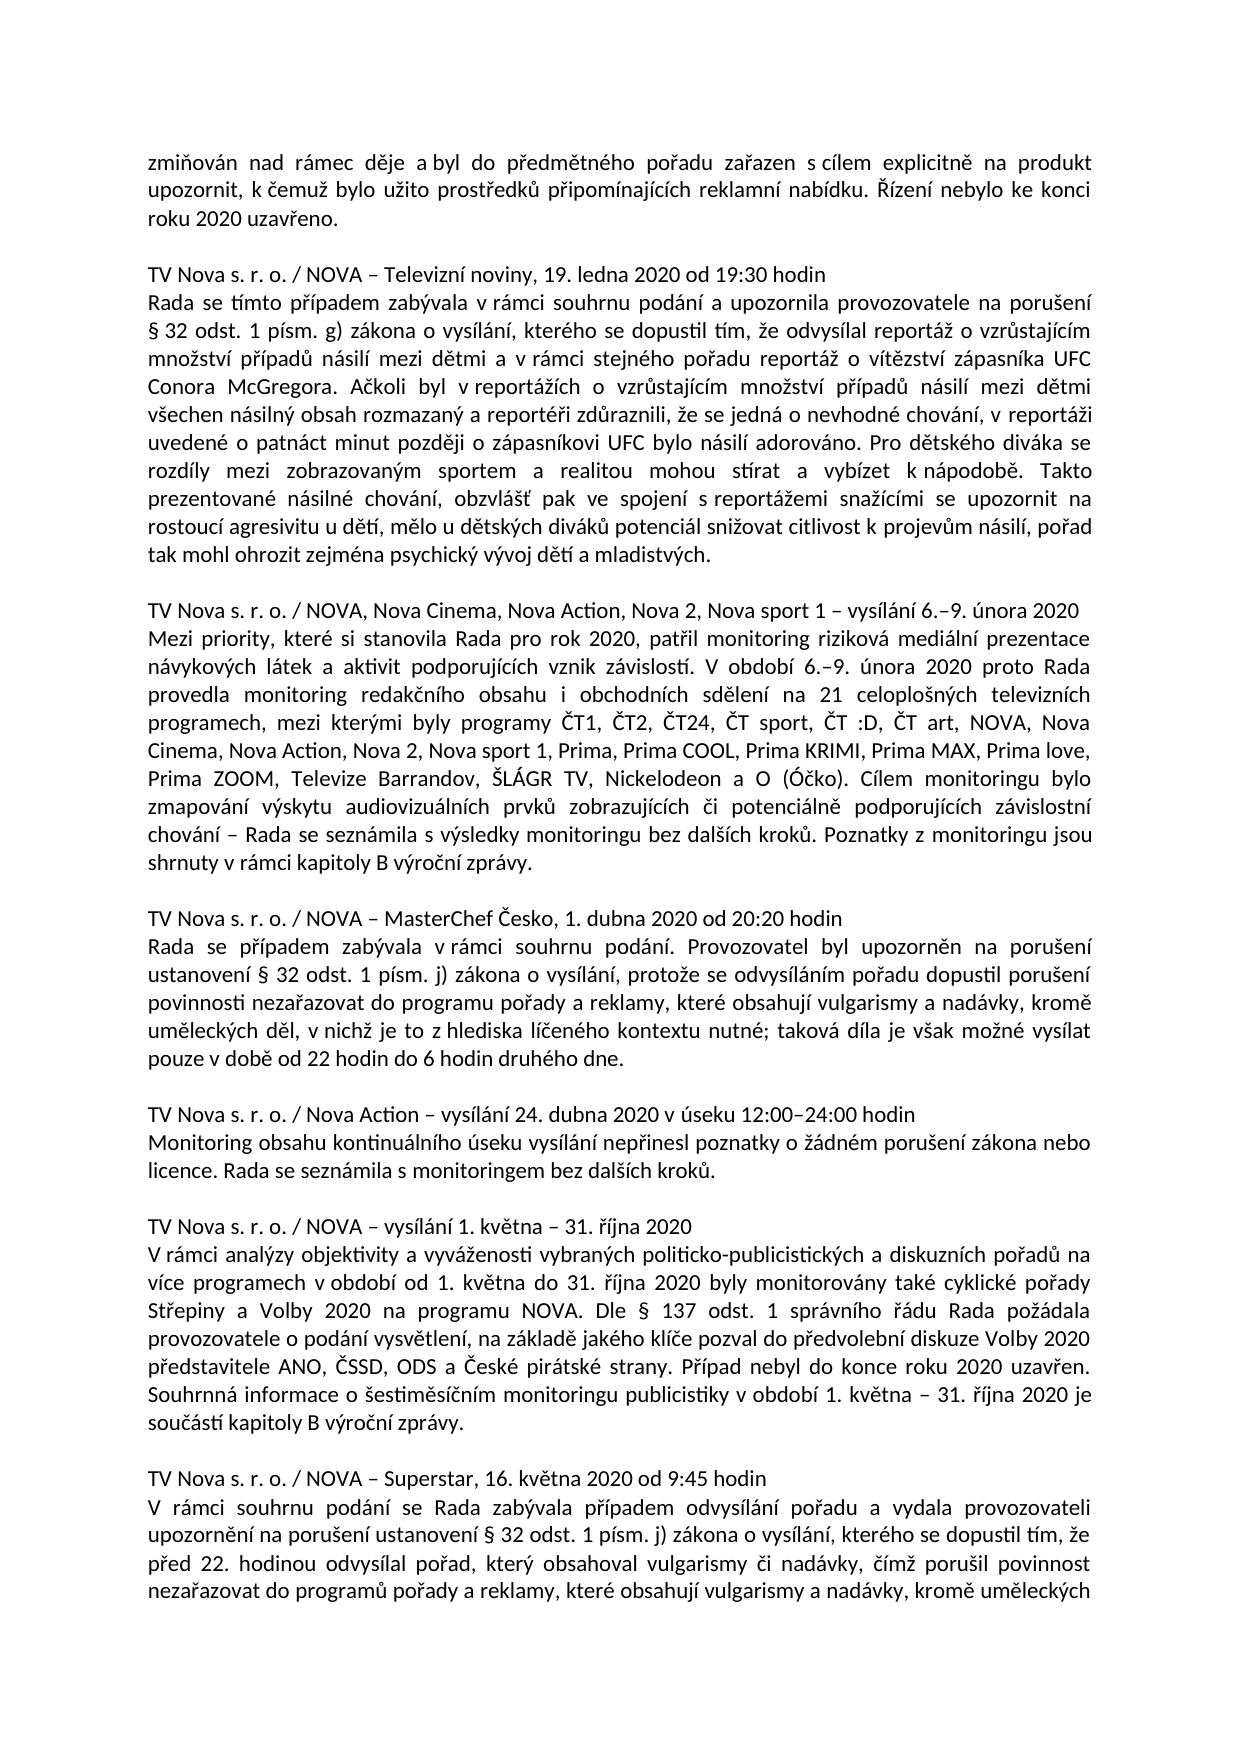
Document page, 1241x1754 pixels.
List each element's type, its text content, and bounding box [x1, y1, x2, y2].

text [148, 148, 1093, 232]
text TV Nova s. r. o. / Nova Action – vysílání 24. dubna 2020 v úseku 12:00–24:00 hodin [148, 1100, 1093, 1128]
text Rada se tímto případem zabývala v rámci souhrnu podání a upozornila provozovatele na porušení § 32 odst. 1 písm. g) zákona o vysílání, kterého se dopustil tím, že odvysílal reportáž o vzrůstajícím množství případů násilí mezi dětmi a v rámci stejného pořadu reportáž o vítězství zápasníka UFC Conora McGregora. Ačkoli byl v reportážích o vzrůstajícím množství případů násilí mezi dětmi všechen násilný obsah rozmazaný a reportéři zdůraznili, že se jedná o nevhodné chování, v reportáži uvedené o patnáct minut později o zápasníkovi UFC bylo násilí adorováno. Pro dětského diváka se rozdíly mezi zobrazovaným sportem a realitou mohou stírat a vybízet k nápodobě. Takto prezentované násilné chování, obzvlášť pak ve spojení s reportážemi snažícími se upozornit na rostoucí agresivitu u dětí, mělo u dětských diváků potenciál snižovat citlivost k projevům násilí, pořad tak mohl ohrozit zejména psychický vývoj dětí a mladistvých. [148, 288, 1093, 568]
text TV Nova s. r. o. / NOVA – MasterChef Česko, 1. dubna 2020 od 20:20 hodin [148, 904, 1093, 932]
text TV Nova s. r. o. / NOVA – Televizní noviny, 19. ledna 2020 od 19:30 hodin [148, 260, 1093, 288]
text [148, 1493, 1093, 1605]
text V rámci analýzy objektivity a vyváženosti vybraných politicko-publicistických a diskuzních pořadů na více programech v období od 1. května do 31. října 2020 byly monitorovány také cyklické pořady Střepiny a Volby 2020 na programu NOVA. Dle § 137 odst. 1 správního řádu Rada požádala provozovatele o podání vysvětlení, na základě jakého klíče pozval do předvolební diskuze Volby 2020 představitele ANO, ČSSD, ODS a České pirátské strany. Případ nebyl do konce roku 2020 uzavřen. Souhrnná informace o šestiměsíčním monitoringu publicistiky v období 1. května – 31. října 2020 je součástí kapitoly B výroční zprávy. [148, 1240, 1093, 1437]
text TV Nova s. r. o. / NOVA, Nova Cinema, Nova Action, Nova 2, Nova sport 1 – vysílání 6.–9. února 2020 [148, 596, 1093, 624]
text Mezi priority, které si stanovila Rada pro rok 2020, patřil monitoring riziková mediální prezentace návykových látek a aktivit podporujících vznik závislostí. V období 6.–9. února 2020 proto Rada provedla monitoring redakčního obsahu i obchodních sdělení na 21 celoplošných televizních programech, mezi kterými byly programy ČT1, ČT2, ČT24, ČT sport, ČT :D, ČT art, NOVA, Nova Cinema, Nova Action, Nova 2, Nova sport 1, Prima, Prima COOL, Prima KRIMI, Prima MAX, Prima love, Prima ZOOM, Televize Barrandov, ŠLÁGR TV, Nickelodeon a O (Óčko). Cílem monitoringu bylo zmapování výskytu audiovizuálních prvků zobrazujících či potenciálně podporujících závislostní chování – Rada se seznámila s výsledky monitoringu bez dalších kroků. Poznatky z monitoringu jsou shrnuty v rámci kapitoly B výroční zprávy. [148, 624, 1093, 876]
text Rada se případem zabývala v rámci souhrnu podání. Provozovatel byl upozorněn na porušení ustanovení § 32 odst. 1 písm. j) zákona o vysílání, protože se odvysíláním pořadu dopustil porušení povinnosti nezařazovat do programu pořady a reklamy, které obsahují vulgarismy a nadávky, kromě uměleckých děl, v nichž je to z hlediska líčeného kontextu nutné; taková díla je však možné vysílat pouze v době od 22 hodin do 6 hodin druhého dne. [148, 932, 1093, 1072]
text Monitoring obsahu kontinuálního úseku vysílání nepřinesl poznatky o žádném porušení zákona nebo licence. Rada se seznámila s monitoringem bez dalších kroků. [148, 1128, 1093, 1184]
text TV Nova s. r. o. / NOVA – vysílání 1. května – 31. října 2020 [148, 1212, 1093, 1240]
text TV Nova s. r. o. / NOVA – Superstar, 16. května 2020 od 9:45 hodin [148, 1464, 1093, 1493]
